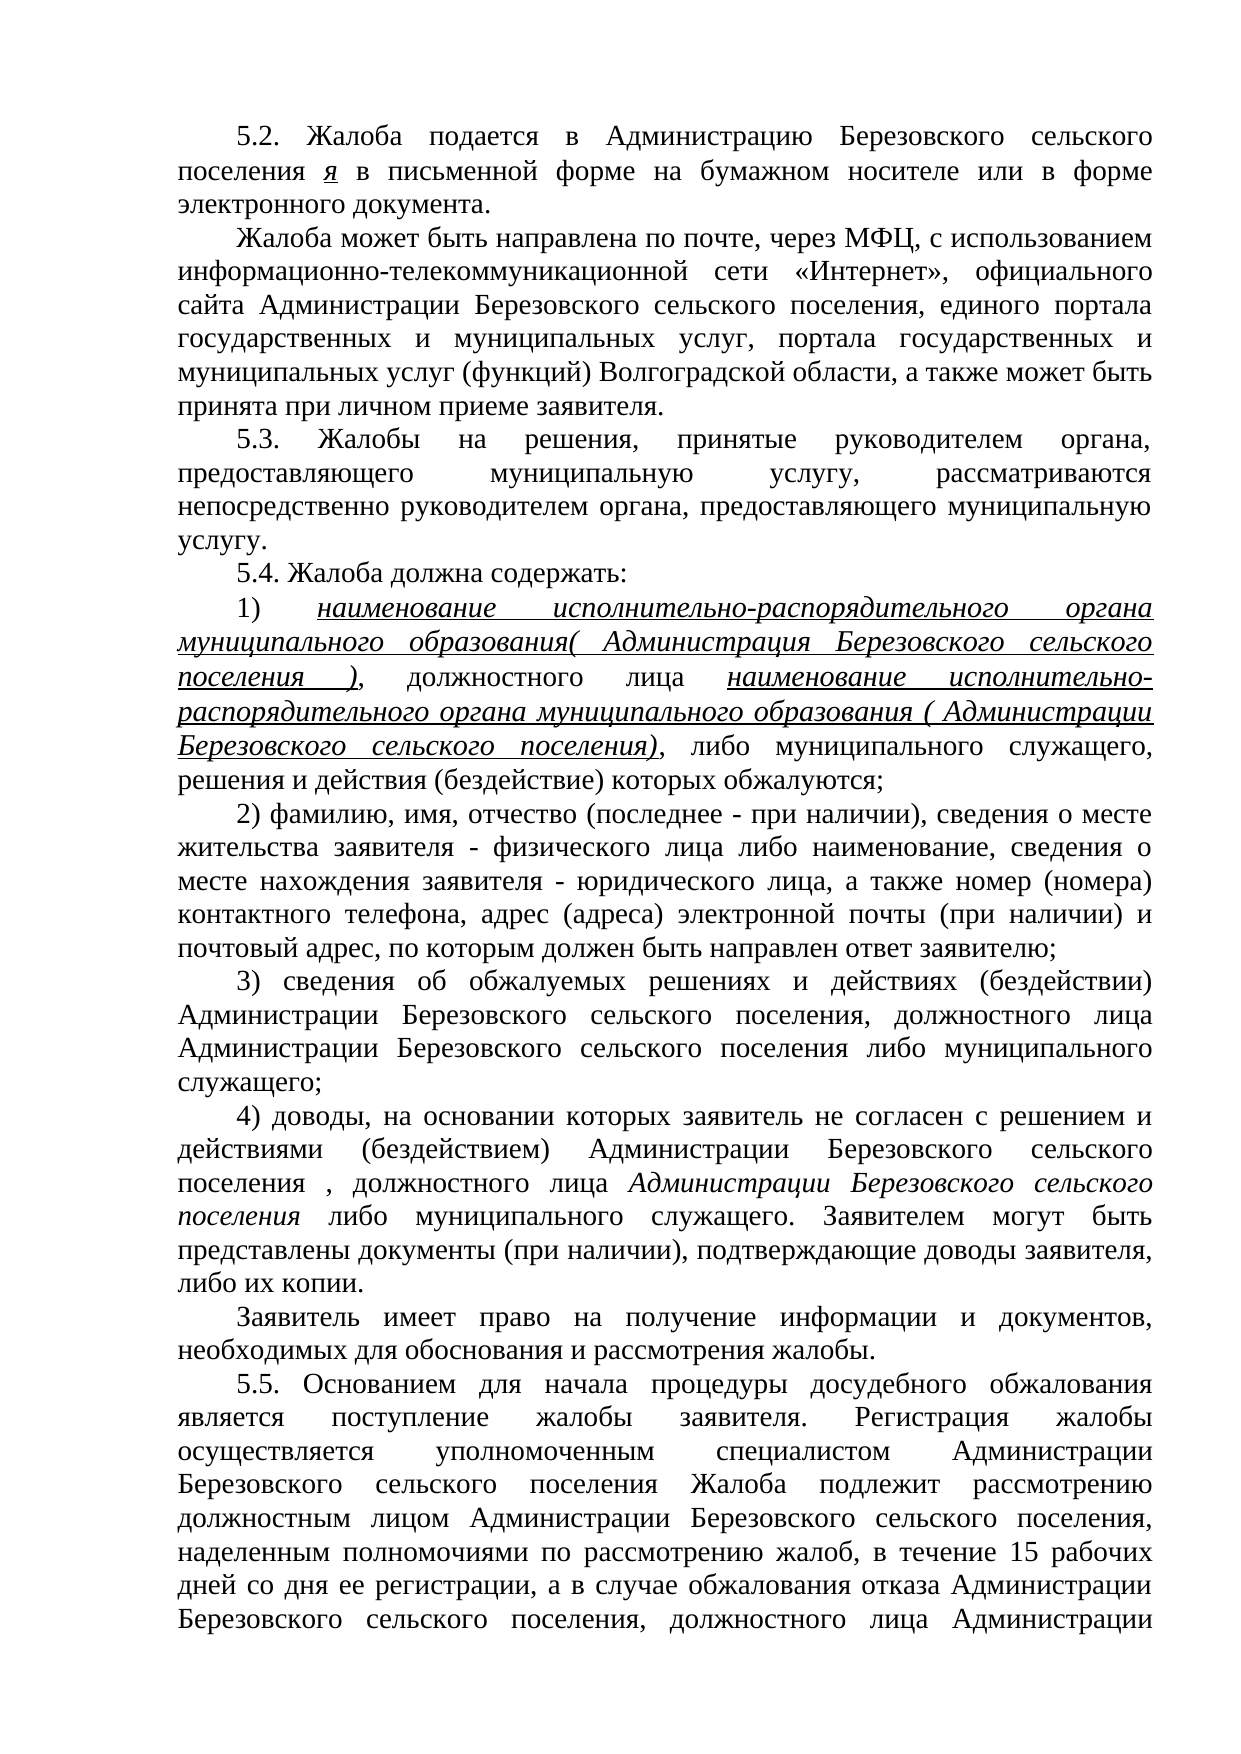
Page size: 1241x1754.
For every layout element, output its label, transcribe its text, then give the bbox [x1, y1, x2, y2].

text 5.2. Жалоба подается в Администрацию Березовского сельского поселения я в письменной форме на бумажном носителе или в форме электронного документа. [177, 118, 1153, 220]
text 1) наименование исполнительно-распорядительного органа муниципального образования( Администрация Березовского сельского поселения ), должностного лица наименование исполнительно-распорядительного органа муниципального образования ( Администрации Березовского сельского поселения), либо муниципального служащего, решения и действия (бездействие) которых обжалуются; [177, 725, 1153, 796]
text Жалоба может быть направлена по почте, через МФЦ, с использованием информационно-телекоммуникационной сети «Интернет», официального сайта Администрации Березовского сельского поселения, единого портала государственных и муниципальных услуг, портала государственных и муниципальных услуг (функций) Волгоградской области, а также может быть принята при личном приеме заявителя. [177, 220, 1153, 421]
text 5.3. Жалобы на решения, принятые руководителем органа, предоставляющего муниципальную услугу, рассматриваются непосредственно руководителем органа, предоставляющего муниципальную услугу. [177, 421, 1152, 555]
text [177, 1366, 1153, 1634]
text 1) наименование исполнительно-распорядительного органа муниципального образования( Администрация Березовского сельского поселения ), должностного лица наименование исполнительно-распорядительного органа муниципального образования ( Администрации Березовского сельского поселения), либо муниципального служащего, решения и действия (бездействие) которых обжалуются; [177, 589, 1153, 654]
text 4) доводы, на основании которых заявитель не согласен с решением и действиями (бездействием) Администрации Березовского сельского поселения , должностного лица Администрации Березовского сельского поселения либо муниципального служащего. Заявителем могут быть представлены документы (при наличии), подтверждающие доводы заявителя, либо их копии. [177, 1098, 1153, 1299]
text 3) сведения об обжалуемых решениях и действиях (бездействии) Администрации Березовского сельского поселения, должностного лица Администрации Березовского сельского поселения либо муниципального служащего; [177, 963, 1153, 1098]
text 1) наименование исполнительно-распорядительного органа муниципального образования( Администрация Березовского сельского поселения ), должностного лица наименование исполнительно-распорядительного органа муниципального образования ( Администрации Березовского сельского поселения), либо муниципального служащего, решения и действия (бездействие) которых обжалуются; [177, 655, 1153, 723]
text Заявитель имеет право на получение информации и документов, необходимых для обоснования и рассмотрения жалобы. [177, 1299, 1153, 1366]
text 2) фамилию, имя, отчество (последнее - при наличии), сведения о месте жительства заявителя - физического лица либо наименование, сведения о месте нахождения заявителя - юридического лица, а также номер (номера) контактного телефона, адрес (адреса) электронной почты (при наличии) и почтовый адрес, по которым должен быть направлен ответ заявителю; [177, 796, 1153, 963]
text 5.4. Жалоба должна содержать: [177, 555, 1153, 589]
